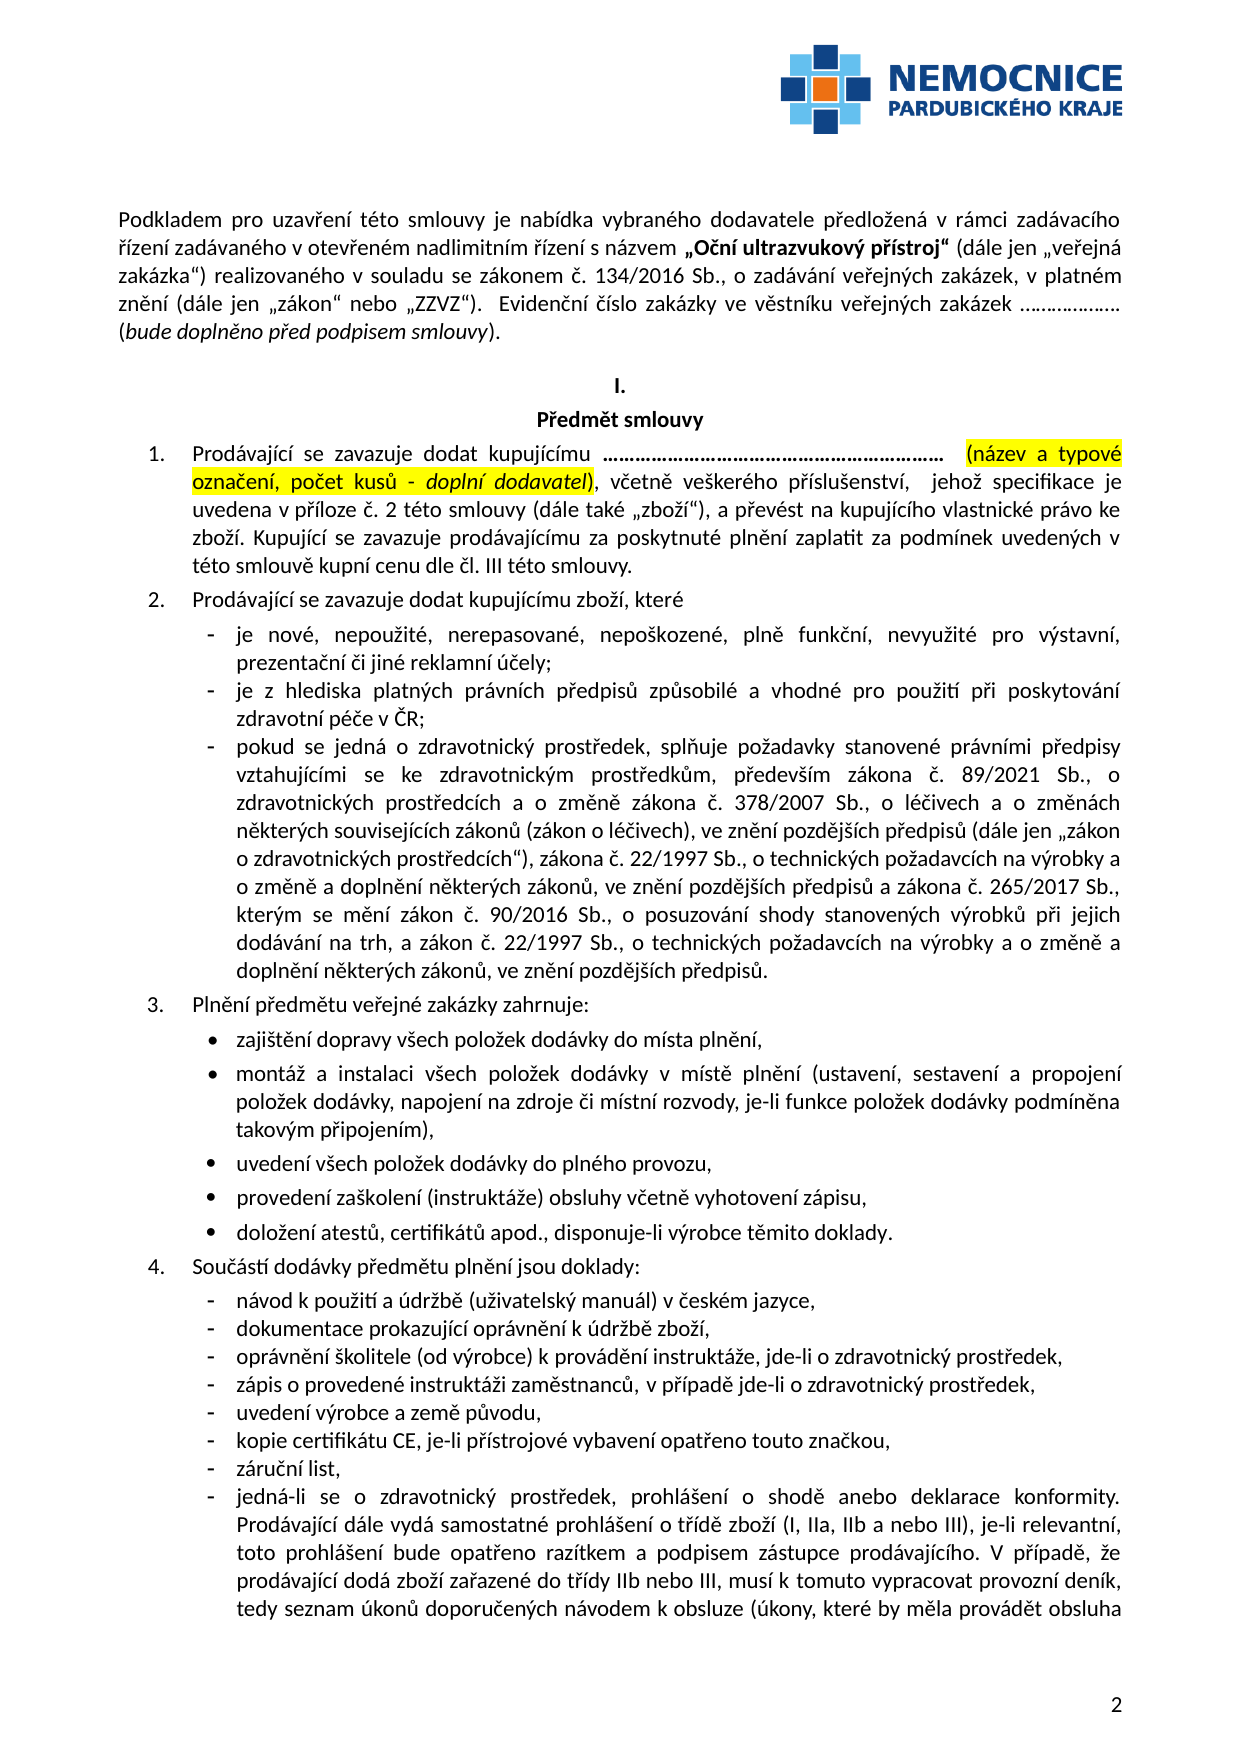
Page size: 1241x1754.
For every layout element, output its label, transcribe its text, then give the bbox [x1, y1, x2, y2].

list je z hlediska platných právních předpisů způsobilé a vhodné pro použití při poskytování zdravotní péče v ČR; [207, 676, 1122, 732]
list dokumentace prokazující oprávnění k údržbě zboží, [207, 1314, 1122, 1342]
text Podkladem pro uzavření této smlouvy je nabídka vybraného dodavatele předložená v rámci zadávacího řízení zadávaného v otevřeném nadlimitním řízení s názvem „Oční ultrazvukový přístroj“ (dále jen „veřejná zakázka“) realizovaného v souladu se zákonem č. 134/2016 Sb., o zadávání veřejných zakázek, v platném znění (dále jen „zákon“ nebo „ZZVZ“). Evidenční číslo zakázky ve věstníku veřejných zakázek ………………. (bude doplněno před podpisem smlouvy). [118, 205, 1122, 345]
list kopie certifikátu CE, je-li přístrojové vybavení opatřeno touto značkou, [207, 1426, 1122, 1454]
text I. [118, 371, 1122, 399]
list doložení atestů, certifikátů apod., disponuje-li výrobce těmito doklady. [207, 1218, 1122, 1246]
list uvedení všech položek dodávky do plného provozu, [207, 1149, 1122, 1177]
picture [779, 43, 1123, 135]
list Plnění předmětu veřejné zakázky zahrnuje: [147, 990, 1122, 1018]
text Předmět smlouvy [118, 405, 1122, 433]
list je nové, nepoužité, nerepasované, nepoškozené, plně funkční, nevyužité pro výstavní, prezentační či jiné reklamní účely; [207, 620, 1122, 676]
text • montáž a instalaci všech položek dodávky v místě plnění (ustavení, sestavení a propojení položek dodávky, napojení na zdroje či místní rozvody, je-li funkce položek dodávky podmíněna takovým připojením), [207, 1059, 1122, 1143]
list záruční list, [207, 1454, 1122, 1482]
list uvedení výrobce a země původu, [207, 1398, 1122, 1426]
list Součástí dodávky předmětu plnění jsou doklady: [148, 1252, 1122, 1280]
list zápis o provedené instruktáži zaměstnanců, v případě jde-li o zdravotnický prostředek, [207, 1370, 1122, 1398]
text • zajištění dopravy všech položek dodávky do místa plnění, [118, 1025, 1122, 1053]
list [207, 1482, 1122, 1623]
list oprávnění školitele (od výrobce) k provádění instruktáže, jde-li o zdravotnický prostředek, [207, 1342, 1122, 1370]
list pokud se jedná o zdravotnický prostředek, splňuje požadavky stanovené právními předpisy vztahujícími se ke zdravotnickým prostředkům, především zákona č. 89/2021 Sb., o zdravotnických prostředcích a o změně zákona č. 378/2007 Sb., o léčivech a o změnách některých souvisejících zákonů (zákon o léčivech), ve znění pozdějších předpisů (dále jen „zákon o zdravotnických prostředcích“), zákona č. 22/1997 Sb., o technických požadavcích na výrobky a o změně a doplnění některých zákonů, ve znění pozdějších předpisů a zákona č. 265/2017 Sb., kterým se mění zákon č. 90/2016 Sb., o posuzování shody stanovených výrobků při jejich dodávání na trh, a zákon č. 22/1997 Sb., o technických požadavcích na výrobky a o změně a doplnění některých zákonů, ve znění pozdějších předpisů. [207, 732, 1122, 984]
list návod k použití a údržbě (uživatelský manuál) v českém jazyce, [207, 1286, 1122, 1314]
list Prodávající se zavazuje dodat kupujícímu zboží, které [148, 586, 1122, 614]
list provedení zaškolení (instruktáže) obsluhy včetně vyhotovení zápisu, [207, 1183, 1122, 1212]
list Prodávající se zavazuje dodat kupujícímu ……………………………………………………… (název a typové označení, počet kusů - doplní dodavatel), včetně veškerého příslušenství, jehož specifikace je uvedena v příloze č. 2 této smlouvy (dále také „zboží“), a převést na kupujícího vlastnické právo ke zboží. Kupující se zavazuje prodávajícímu za poskytnuté plnění zaplatit za podmínek uvedených v této smlouvě kupní cenu dle čl. III této smlouvy. [148, 439, 1122, 579]
